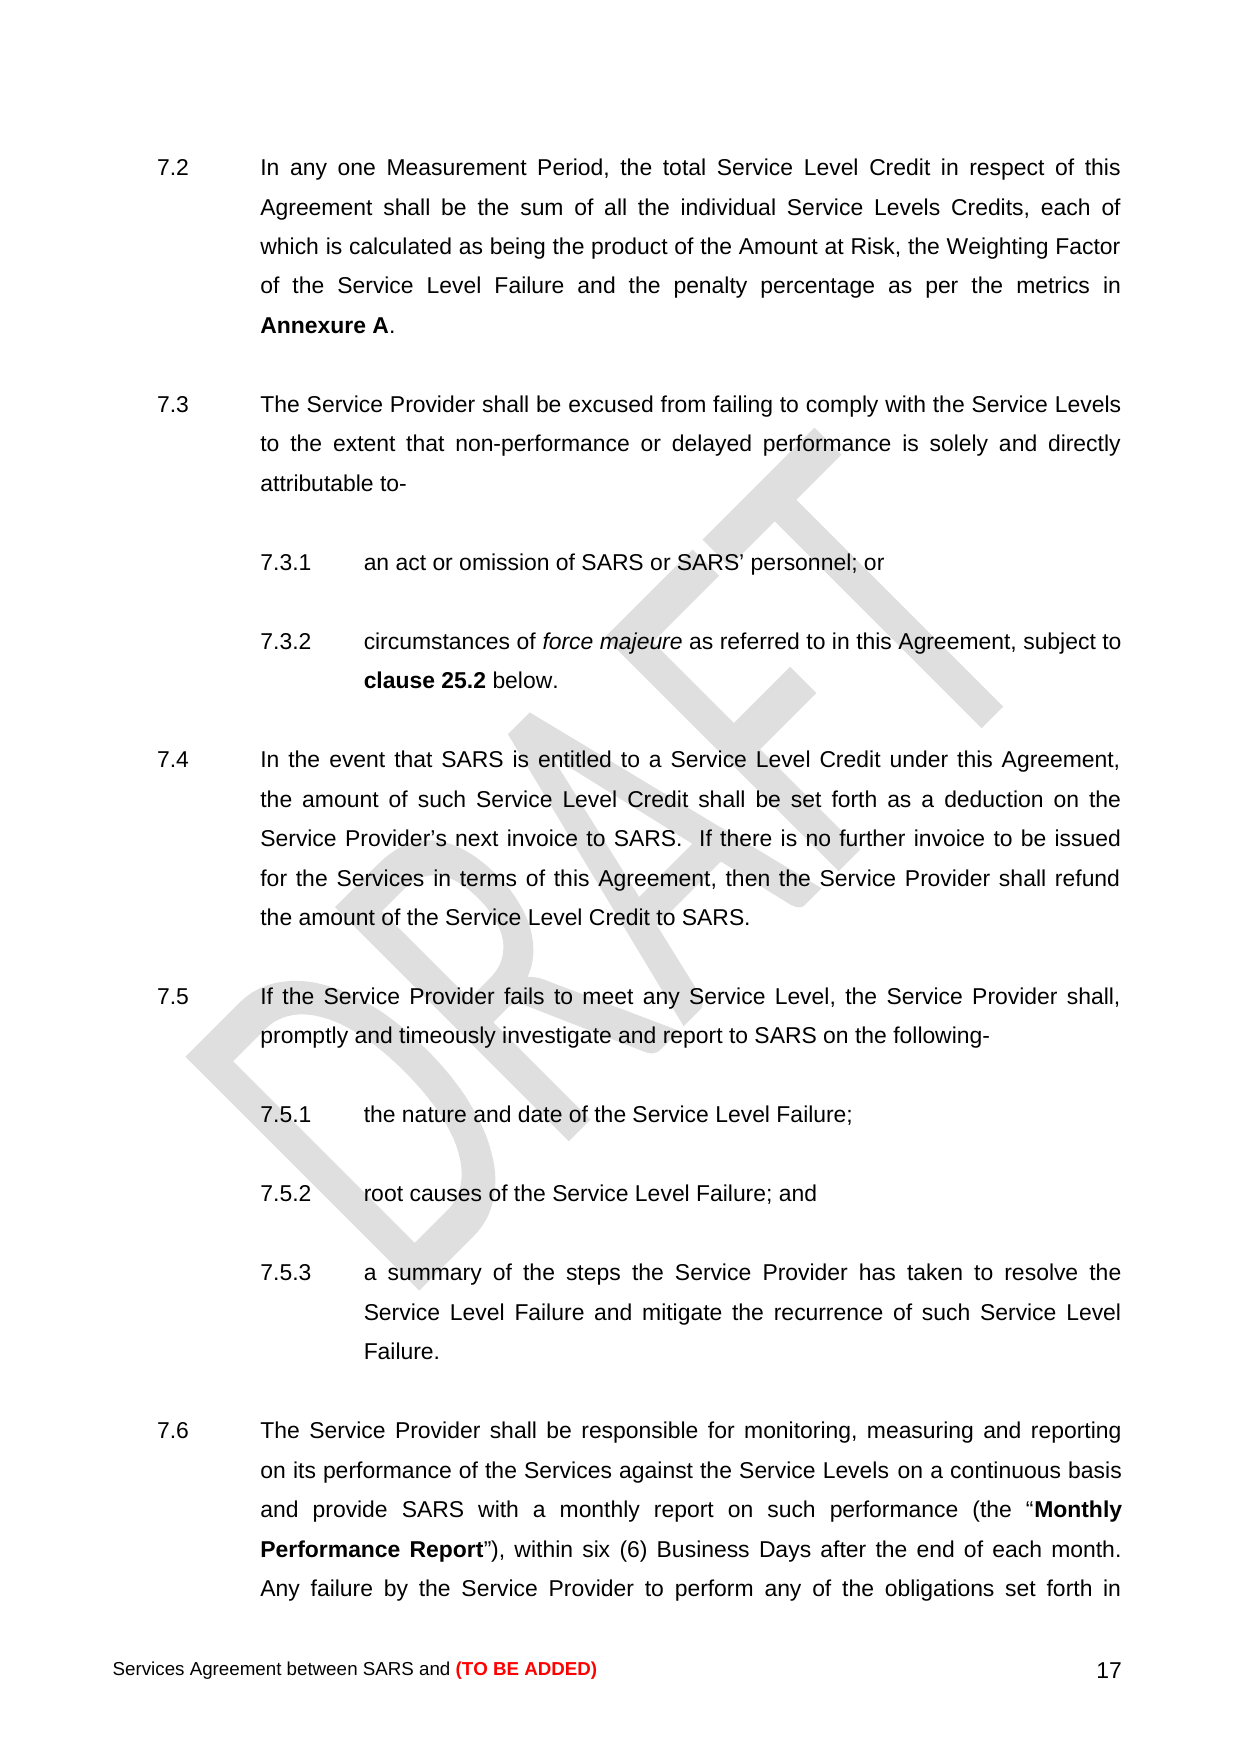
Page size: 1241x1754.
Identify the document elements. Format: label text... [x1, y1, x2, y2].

list In any one Measurement Period, the total Service Level Credit in respect of this Agreement shall be the sum of all the individual Service Levels Credits, each of which is calculated as being the product of the Amount at Risk, the Weighting Factor of the Service Level Failure and the penalty percentage as per the metrics in Annexure A. [157, 154, 1122, 338]
list The Service Provider shall be excused from failing to comply with the Service Levels to the extent that non-performance or delayed performance is solely and directly attributable to- [157, 391, 1122, 496]
list In the event that SARS is entitled to a Service Level Credit under this Agreement, the amount of such Service Level Credit shall be set forth as a deduction on the Service Provider’s next invoice to SARS. If there is no further invoice to be issued for the Services in terms of this Agreement, then the Service Provider shall refund the amount of the Service Level Credit to SARS. [157, 746, 1122, 930]
list root causes of the Service Level Failure; and [260, 1180, 1122, 1207]
list circumstances of force majeure as referred to in this Agreement, subject to clause 25.2 below. [260, 628, 1122, 693]
list a summary of the steps the Service Provider has taken to resolve the Service Level Failure and mitigate the recurrence of such Service Level Failure. [260, 1259, 1122, 1365]
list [157, 1417, 1122, 1602]
list an act or omission of SARS or SARS’ personnel; or [260, 549, 1122, 575]
list the nature and date of the Service Level Failure; [260, 1101, 1122, 1128]
list If the Service Provider fails to meet any Service Level, the Service Provider shall, promptly and timeously investigate and report to SARS on the following- [157, 983, 1122, 1049]
